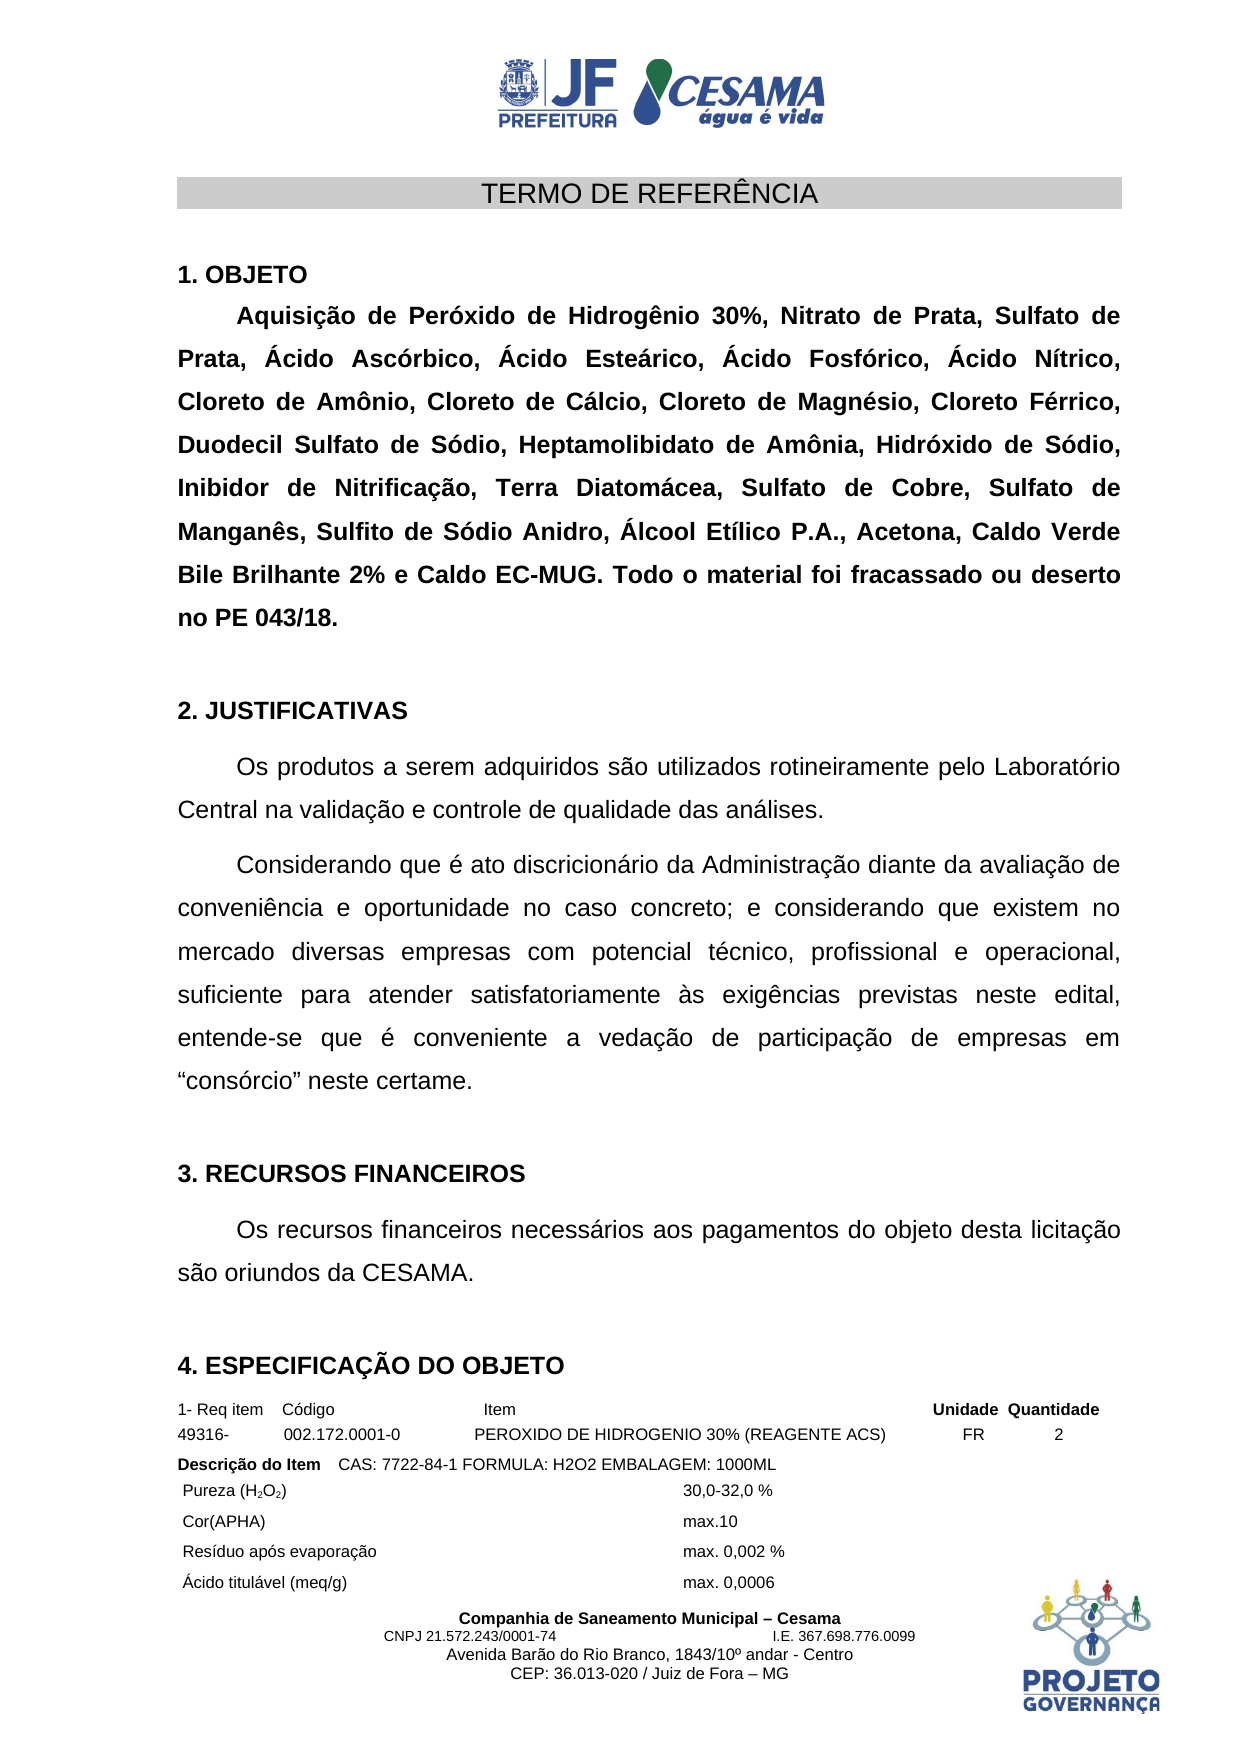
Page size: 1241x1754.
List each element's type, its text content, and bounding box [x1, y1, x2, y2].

table_cell Ácido titulável (meq/g) [177, 1567, 677, 1598]
text Considerando que é ato discricionário da Administração diante da avaliação de conveniência e oportunidade no caso concreto; e considerando que existem no mercado diversas empresas com potencial técnico, profissional e operacional, suficiente para atender satisfatoriamente às exigências previstas neste edital, entende-se que é conveniente a vedação de participação de empresas em “consórcio” neste certame. [177, 850, 1122, 1094]
text 4. ESPECIFICAÇÃO DO OBJETO [177, 1351, 1122, 1379]
text Descrição do Item CAS: 7722-84-1 FORMULA: H2O2 EMBALAGEM: 1000ML [177, 1450, 1122, 1475]
picture [497, 59, 825, 128]
text 3. RECURSOS FINANCEIROS [177, 1159, 1122, 1188]
table_cell max. 0,0006 [677, 1567, 1141, 1598]
text 49316- 002.172.0001-0 PEROXIDO DE HIDROGENIO 30% (REAGENTE ACS) FR 2 [177, 1427, 1122, 1444]
text 1. OBJETO [177, 259, 1122, 288]
text Aquisição de Peróxido de Hidrogênio 30%, Nitrato de Prata, Sulfato de Prata, Ácido Ascórbico, Ácido Esteárico, Ácido Fosfórico, Ácido Nítrico, Cloreto de Amônio, Cloreto de Cálcio, Cloreto de Magnésio, Cloreto Férrico, Duodecil Sulfato de Sódio, Heptamolibidato de Amônia, Hidróxido de Sódio, Inibidor de Nitrificação, Terra Diatomácea, Sulfato de Cobre, Sulfato de Manganês, Sulfito de Sódio Anidro, Álcool Etílico P.A., Acetona, Caldo Verde Bile Brilhante 2% e Caldo EC-MUG. Todo o material foi fracassado ou deserto no PE 043/18. [177, 301, 1122, 631]
table_cell max. 0,002 % [677, 1536, 1141, 1567]
table_header Pureza (H2O2) [177, 1475, 677, 1506]
text TERMO DE REFERÊNCIA [177, 177, 1122, 209]
text Os produtos a serem adquiridos são utilizados rotineiramente pelo Laboratório Central na validação e controle de qualidade das análises. [177, 751, 1122, 823]
text Os recursos financeiros necessários aos pagamentos do objeto desta licitação são oriundos da CESAMA. [177, 1214, 1122, 1286]
text 2. JUSTIFICATIVAS [177, 696, 1122, 724]
table_header 30,0-32,0 % [677, 1475, 1141, 1506]
text 1- Req item Código Item Unidade Quantidade [177, 1394, 1122, 1420]
table_cell Cor(APHA) [177, 1506, 677, 1536]
table_cell max.10 [677, 1506, 1141, 1536]
picture [1023, 1579, 1160, 1714]
table_cell Resíduo após evaporação [177, 1536, 677, 1567]
